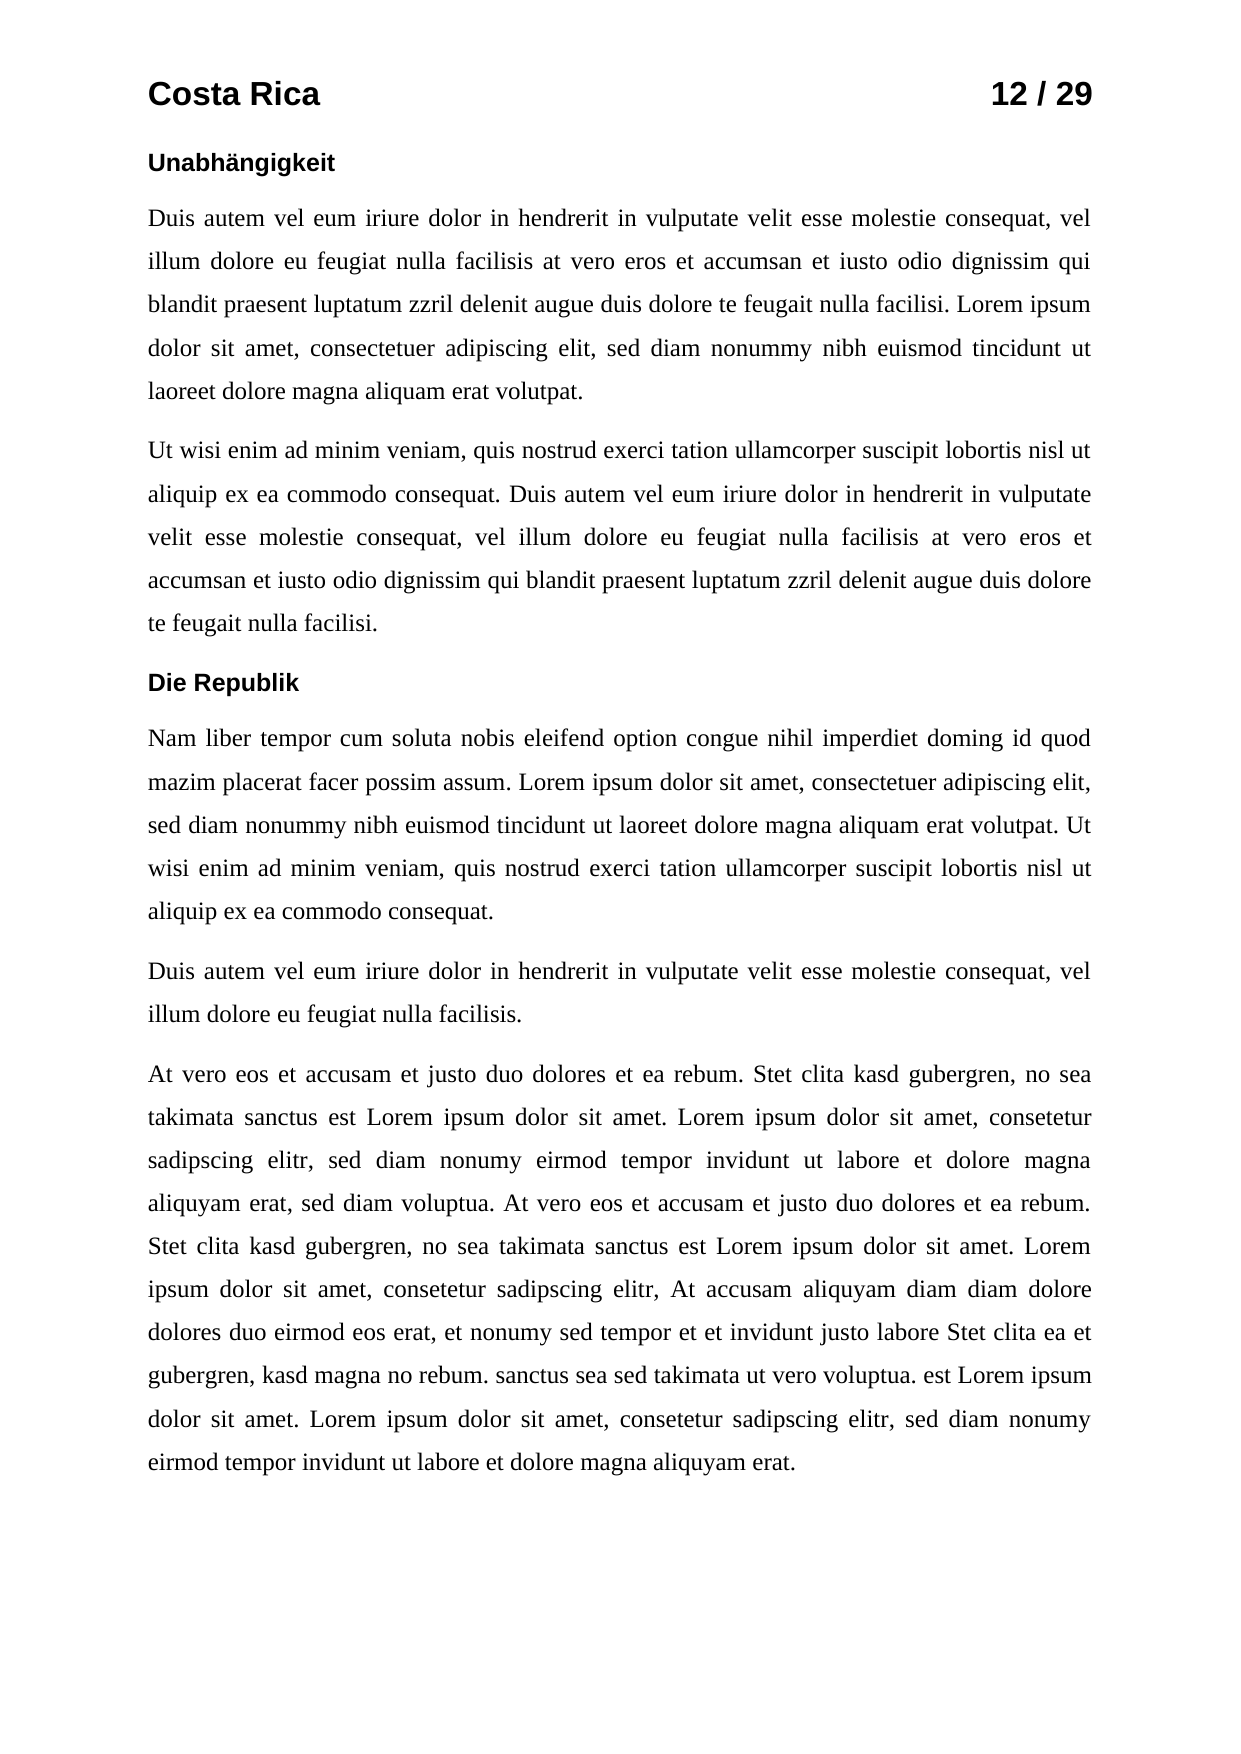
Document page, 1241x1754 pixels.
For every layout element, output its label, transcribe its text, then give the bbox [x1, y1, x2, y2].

text Duis autem vel eum iriure dolor in hendrerit in vulputate velit esse molestie consequat, vel illum dolore eu feugiat nulla facilisis. [148, 956, 1093, 1028]
text Nam liber tempor cum soluta nobis eleifend option congue nihil imperdiet doming id quod mazim placerat facer possim assum. Lorem ipsum dolor sit amet, consectetuer adipiscing elit, sed diam nonummy nibh euismod tincidunt ut laoreet dolore magna aliquam erat volutpat. Ut wisi enim ad minim veniam, quis nostrud exerci tation ullamcorper suscipit lobortis nisl ut aliquip ex ea commodo consequat. [148, 723, 1093, 925]
subtitle Die Republik [148, 668, 1093, 697]
text At vero eos et accusam et justo duo dolores et ea rebum. Stet clita kasd gubergren, no sea takimata sanctus est Lorem ipsum dolor sit amet. Lorem ipsum dolor sit amet, consetetur sadipscing elitr, sed diam nonumy eirmod tempor invidunt ut labore et dolore magna aliquyam erat, sed diam voluptua. At vero eos et accusam et justo duo dolores et ea rebum. Stet clita kasd gubergren, no sea takimata sanctus est Lorem ipsum dolor sit amet. Lorem ipsum dolor sit amet, consetetur sadipscing elitr, At accusam aliquyam diam diam dolore dolores duo eirmod eos erat, et nonumy sed tempor et et invidunt justo labore Stet clita ea et gubergren, kasd magna no rebum. sanctus sea sed takimata ut vero voluptua. est Lorem ipsum dolor sit amet. Lorem ipsum dolor sit amet, consetetur sadipscing elitr, sed diam nonumy eirmod tempor invidunt ut labore et dolore magna aliquyam erat. [148, 1059, 1093, 1476]
subtitle Unabhängigkeit [148, 148, 1093, 176]
